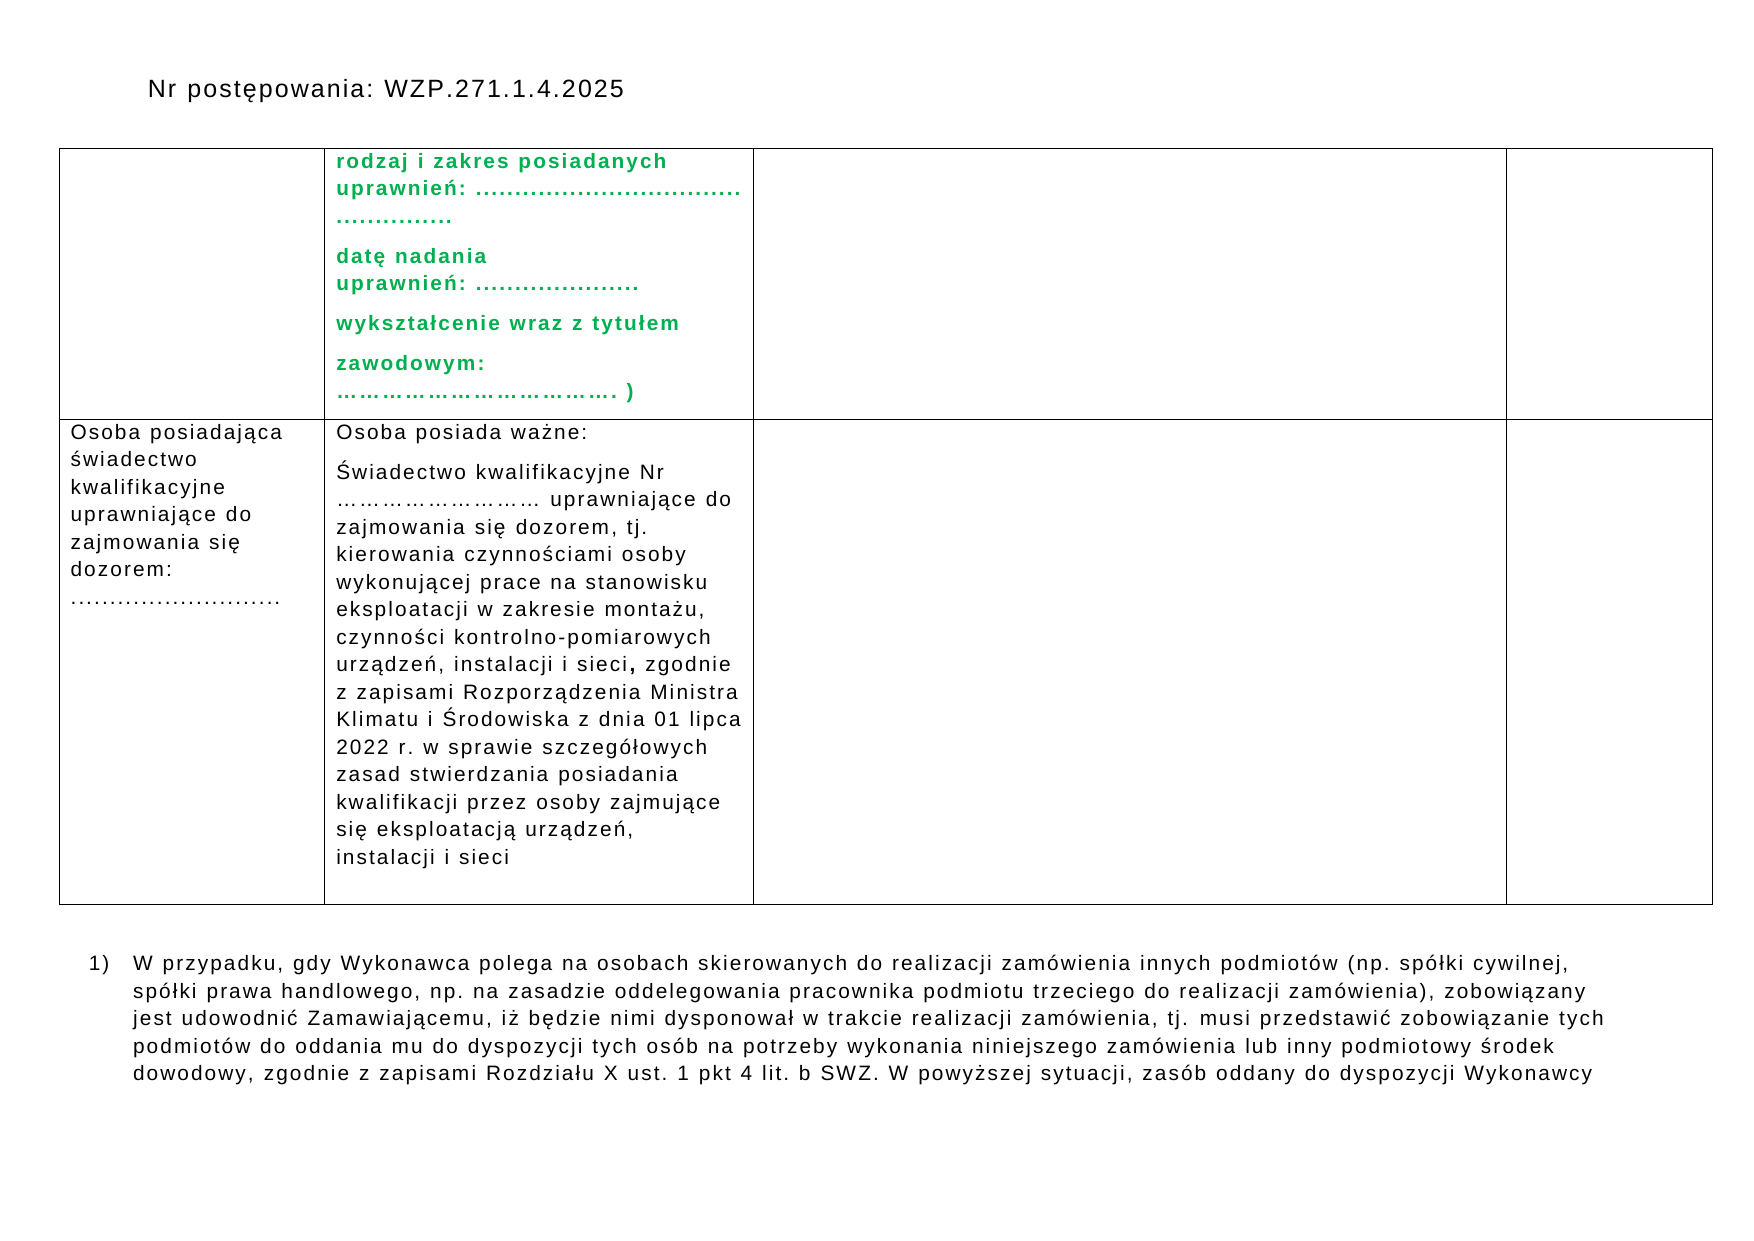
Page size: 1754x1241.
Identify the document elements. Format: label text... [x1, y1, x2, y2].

table_cell [754, 420, 1506, 904]
table_cell [754, 149, 1506, 419]
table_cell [60, 149, 324, 419]
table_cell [325, 149, 753, 419]
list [89, 951, 1606, 1085]
table_cell Osoba posiadająca świadectwo kwalifikacyjne uprawniające do zajmowania się dozorem: ........................... [60, 420, 324, 904]
table_cell Osoba posiada ważne: Świadectwo kwalifikacyjne Nr ……………………… uprawniające do zajmowania się dozorem, tj. kierowania czynnościami osoby wykonującej prace na stanowisku eksploatacji w zakresie montażu, czynności kontrolno-pomiarowych urządzeń, instalacji i sieci, zgodnie z zapisami Rozporządzenia Ministra Klimatu i Środowiska z dnia 01 lipca 2022 r. w sprawie szczegółowych zasad stwierdzania posiadania kwalifikacji przez osoby zajmujące się eksploatacją urządzeń, instalacji i sieci [325, 420, 753, 904]
table_cell [1507, 420, 1712, 904]
table_cell [1507, 149, 1712, 419]
